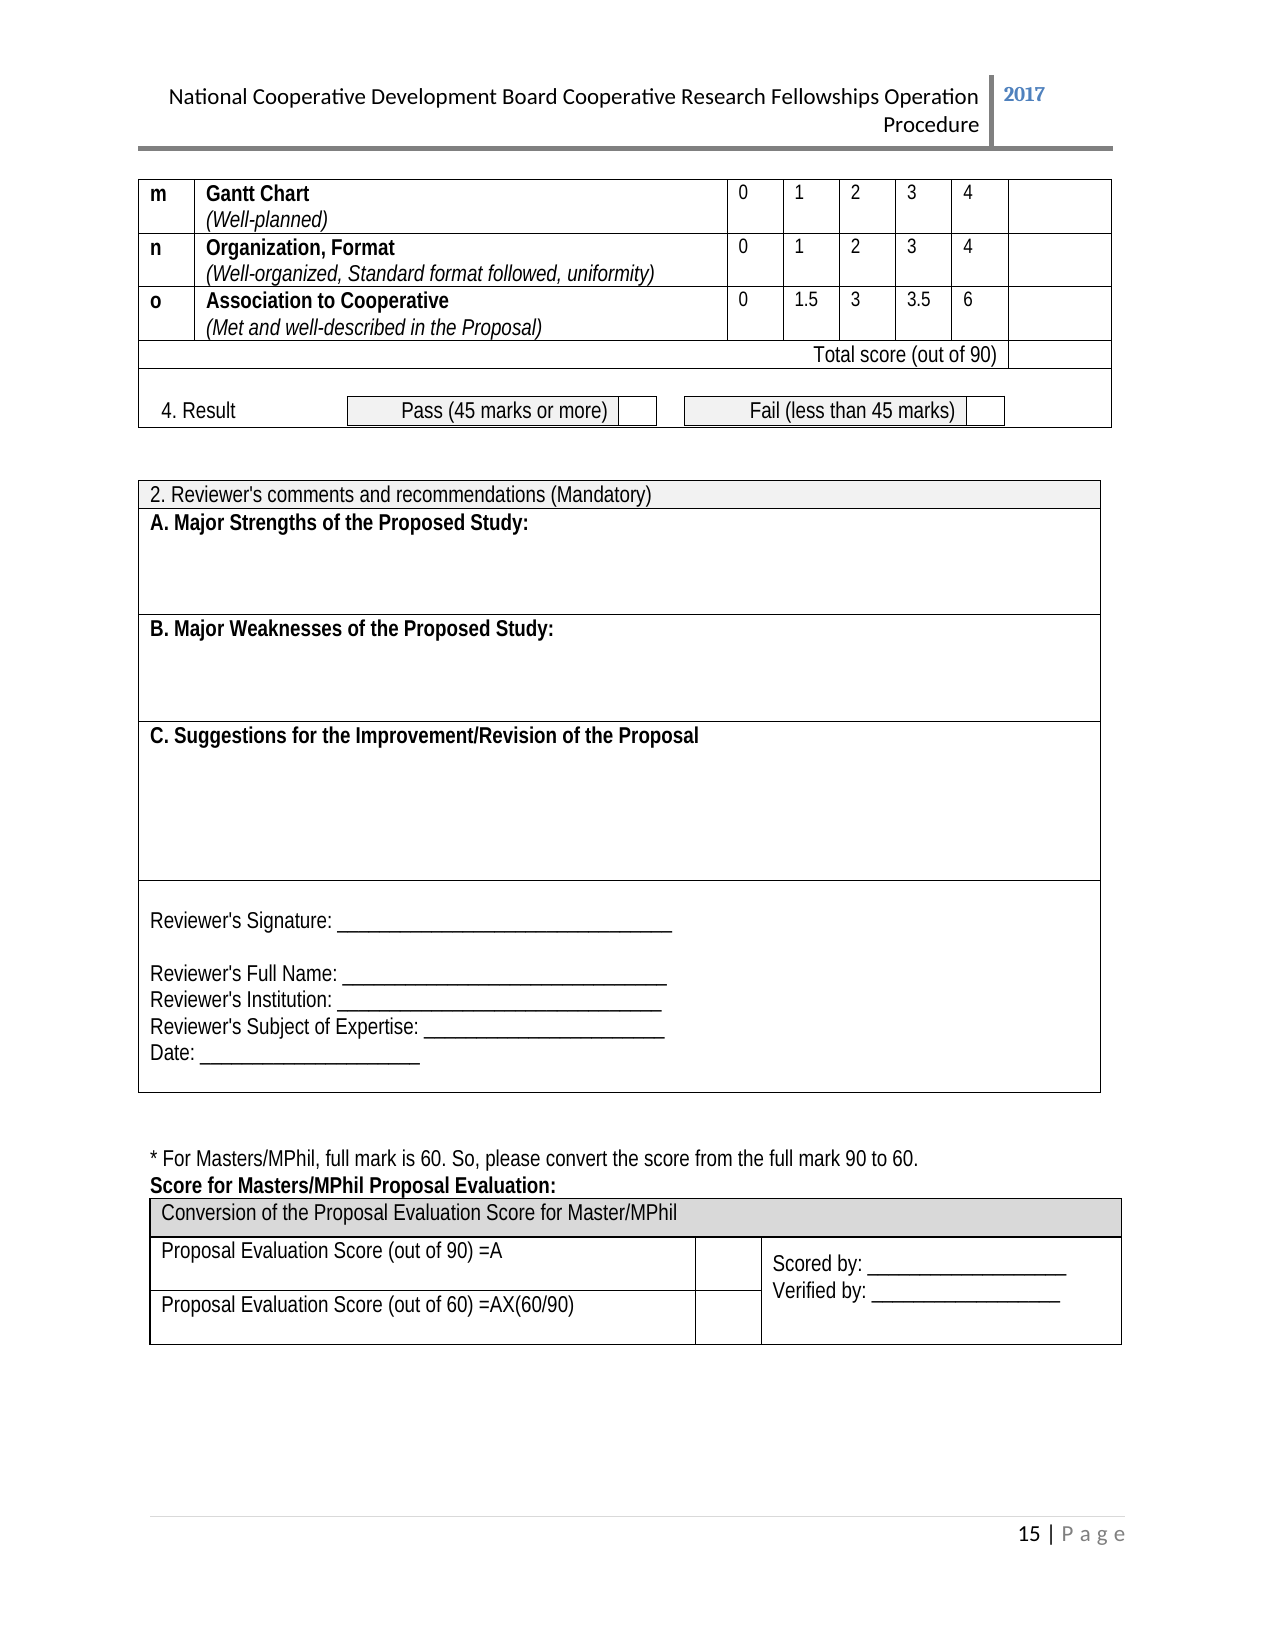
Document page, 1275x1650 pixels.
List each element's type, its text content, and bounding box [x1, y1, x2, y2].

table_cell [696, 1291, 761, 1344]
table_cell [1009, 180, 1111, 232]
table_cell 2 [840, 234, 895, 286]
table_cell 3 [840, 287, 895, 340]
table_header Conversion of the Proposal Evaluation Score for Master/MPhil [151, 1199, 1121, 1236]
table_cell Total score (out of 90) [139, 341, 1008, 368]
table_cell m [139, 180, 194, 232]
table_cell 0 [728, 234, 783, 286]
table_cell n [139, 234, 194, 286]
table_cell 0 [728, 180, 783, 232]
table_cell Proposal Evaluation Score (out of 60) =AX(60/90) [151, 1291, 695, 1344]
table_cell o [139, 287, 194, 340]
table_cell [139, 369, 1111, 427]
table_cell 1.5 [784, 287, 839, 340]
table_cell [696, 1238, 761, 1290]
table_cell 0 [728, 287, 783, 340]
table_cell 2 [840, 180, 895, 232]
table_cell Scored by: ___________________ Verified by: __________________ [762, 1238, 1121, 1344]
text * For Masters/MPhil, full mark is 60. So, please convert the score from the full mark 90 to 60. [150, 1145, 1125, 1172]
table_cell C. Suggestions for the Improvement/Revision of the Proposal [139, 722, 1100, 880]
table_cell 3.5 [896, 287, 951, 340]
table_cell Gantt Chart (Well-planned) [195, 180, 727, 232]
table_cell 4 [952, 180, 1008, 232]
table_cell 3 [896, 180, 951, 232]
table_cell 3 [896, 234, 951, 286]
text Score for Masters/MPhil Proposal Evaluation: [150, 1172, 1125, 1198]
table_cell [1009, 341, 1111, 368]
table_cell 1 [784, 180, 839, 232]
table_cell [1009, 234, 1111, 286]
table_cell [1009, 287, 1111, 340]
table_header 2. Reviewer's comments and recommendations (Mandatory) [139, 481, 1100, 508]
table_cell 1 [784, 234, 839, 286]
table_cell Proposal Evaluation Score (out of 90) =A [151, 1238, 695, 1290]
table_cell 6 [952, 287, 1008, 340]
table_cell Association to Cooperative (Met and well-described in the Proposal) [195, 287, 727, 340]
table_cell Reviewer's Signature: ________________________________ Reviewer's Full Name: _______________________________ Reviewer's Institution: _______________________________ Reviewer's Subject of Expertise: _______________________ Date: _____________________ [139, 881, 1100, 1092]
table_cell A. Major Strengths of the Proposed Study: [139, 509, 1100, 614]
table_cell B. Major Weaknesses of the Proposed Study: [139, 615, 1100, 721]
table_cell Organization, Format (Well-organized, Standard format followed, uniformity) [195, 234, 727, 286]
table_cell 4 [952, 234, 1008, 286]
